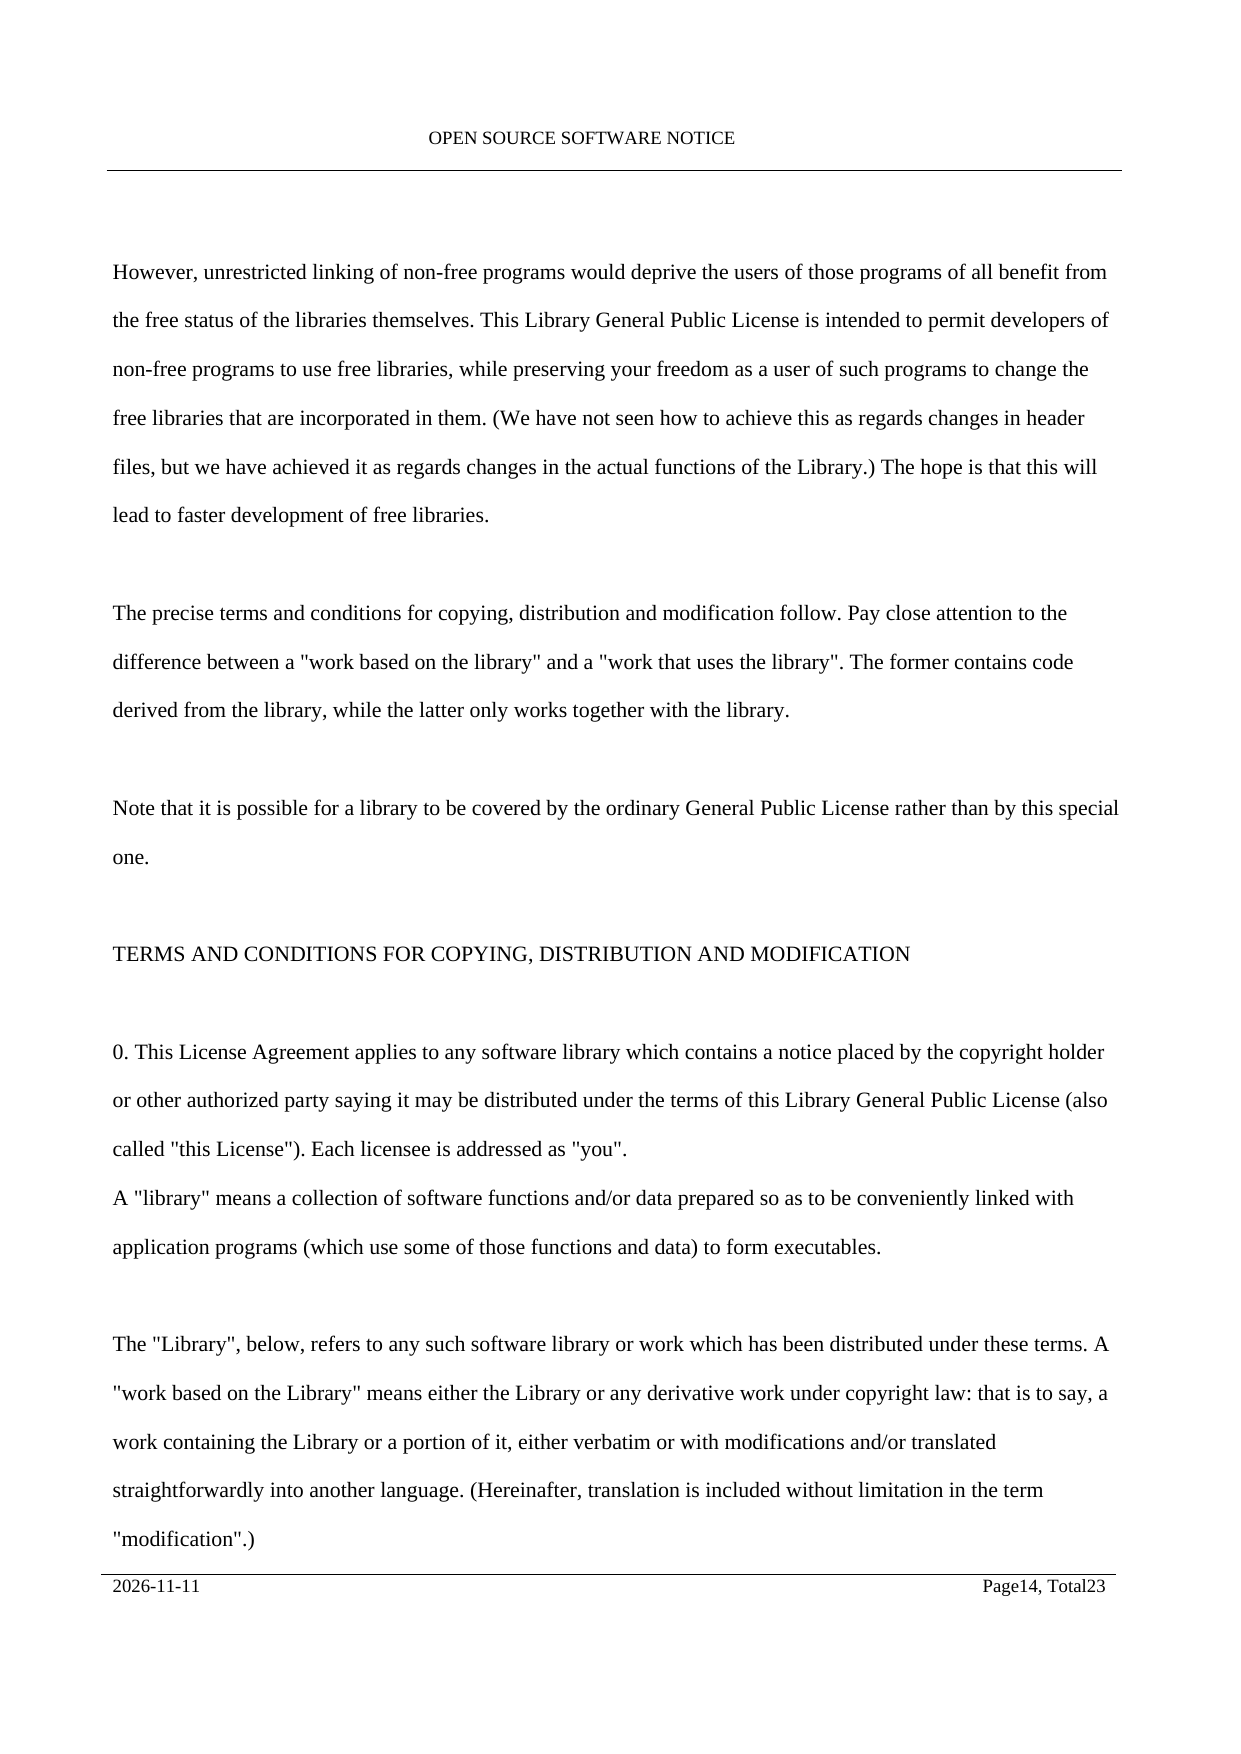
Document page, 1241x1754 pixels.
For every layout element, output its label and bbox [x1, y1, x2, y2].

text [112, 206, 1128, 1555]
